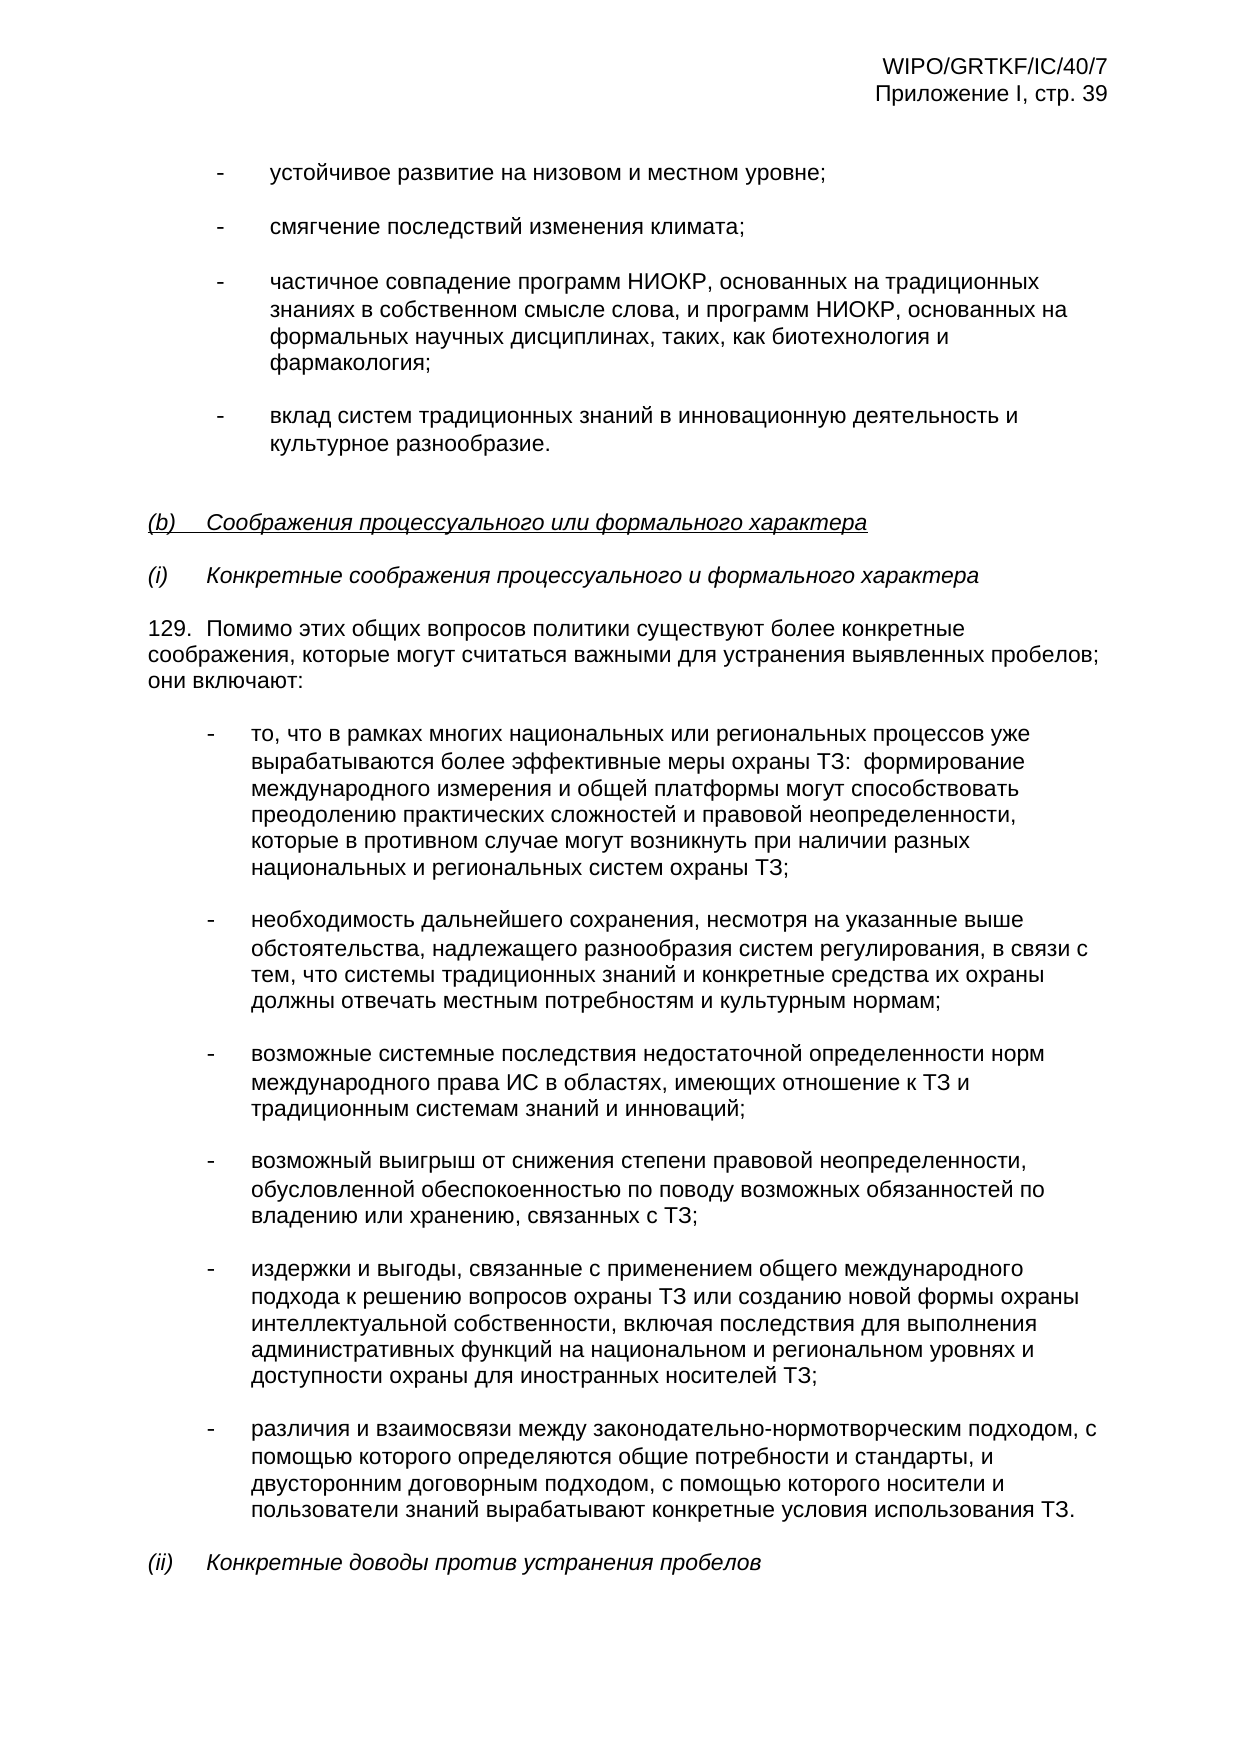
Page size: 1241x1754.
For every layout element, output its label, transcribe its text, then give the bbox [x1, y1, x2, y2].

list возможные системные последствия недостаточной определенности норм международного права ИС в областях, имеющих отношение к ТЗ и традиционным системам знаний и инноваций; [204, 1040, 1107, 1121]
list то, что в рамках многих национальных или региональных процессов уже вырабатываются более эффективные меры охраны ТЗ: формирование международного измерения и общей платформы могут способствовать преодолению практических сложностей и правовой неопределенности, которые в противном случае могут возникнуть при наличии разных национальных и региональных систем охраны ТЗ; [204, 720, 1107, 880]
list устойчивое развитие на низовом и местном уровне; [213, 158, 1107, 187]
list смягчение последствий изменения климата; [213, 213, 1107, 242]
list издержки и выгоды, связанные с применением общего международного подхода к решению вопросов охраны ТЗ или созданию новой формы охраны интеллектуальной собственности, включая последствия для выполнения административных функций на национальном и региональном уровнях и доступности охраны для иностранных носителей ТЗ; [204, 1255, 1107, 1389]
list возможный выигрыш от снижения степени правовой неопределенности, обусловленной обеспокоенностью по поводу возможных обязанностей по владению или хранению, связанных с ТЗ; [204, 1147, 1107, 1228]
list Помимо этих общих вопросов политики существуют более конкретные соображения, которые могут считаться важными для устранения выявленных пробелов; они включают: [148, 614, 1107, 693]
list необходимость дальнейшего сохранения, несмотря на указанные выше обстоятельства, надлежащего разнообразия систем регулирования, в связи с тем, что системы традиционных знаний и конкретные средства их охраны должны отвечать местным потребностям и культурным нормам; [204, 906, 1107, 1014]
subtitle (ii) Конкретные доводы против устранения пробелов [148, 1549, 1107, 1575]
list частичное совпадение программ НИОКР, основанных на традиционных знаниях в собственном смысле слова, и программ НИОКР, основанных на формальных научных дисциплинах, таких, как биотехнология и фармакология; [213, 268, 1107, 375]
subtitle (i) Конкретные соображения процессуального и формального характера [148, 562, 1107, 588]
list вклад систем традиционных знаний в инновационную деятельность и культурное разнообразие. [213, 402, 1107, 456]
list различия и взаимосвязи между законодательно-нормотворческим подходом, с помощью которого определяются общие потребности и стандарты, и двусторонним договорным подходом, с помощью которого носители и пользователи знаний вырабатывают конкретные условия использования ТЗ. [204, 1415, 1107, 1522]
subtitle (b) Соображения процессуального или формального характера [148, 509, 1107, 535]
